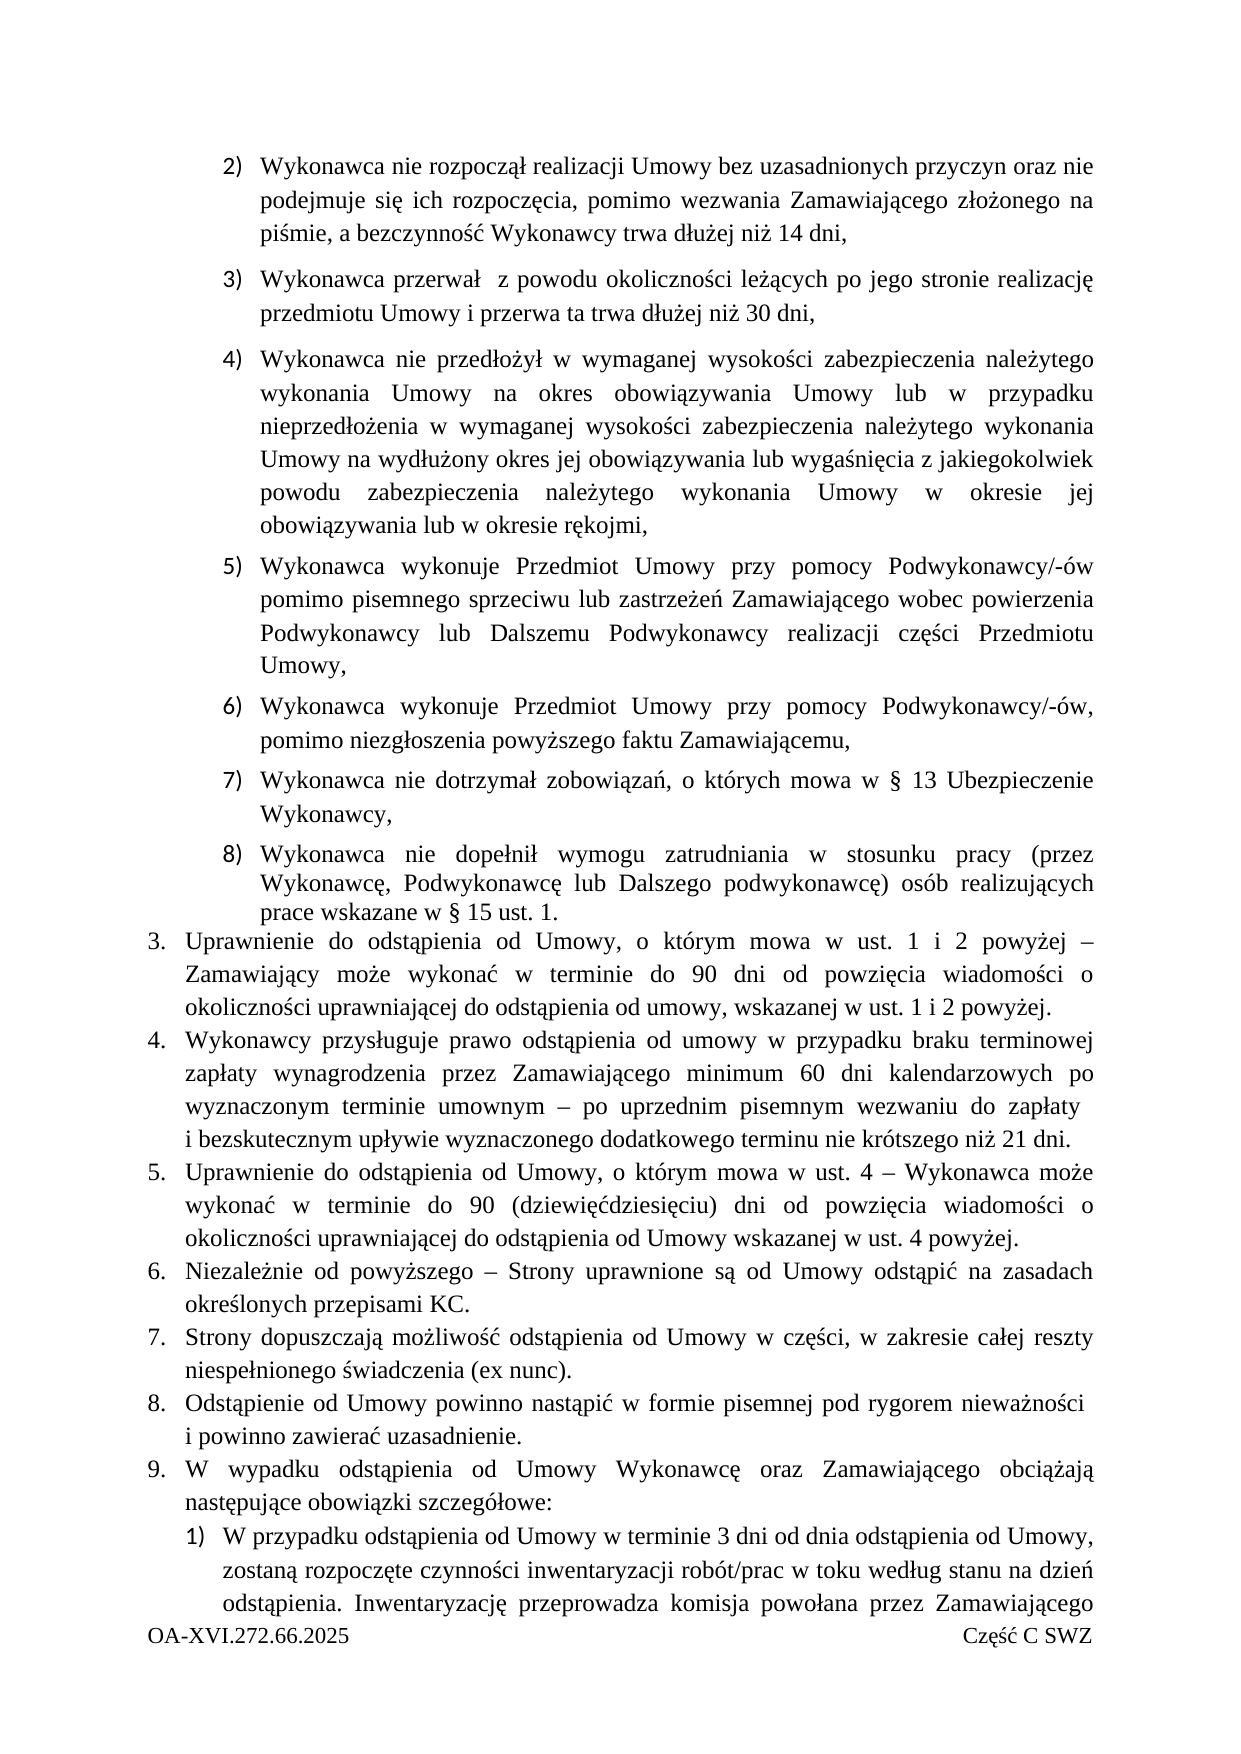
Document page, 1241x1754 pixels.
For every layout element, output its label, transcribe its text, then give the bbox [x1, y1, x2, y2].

list Wykonawca wykonuje Przedmiot Umowy przy pomocy Podwykonawcy/-ów, pomimo niezgłoszenia powyższego faktu Zamawiającemu, [222, 690, 1094, 753]
list Uprawnienie do odstąpienia od Umowy, o którym mowa w ust. 4 – Wykonawca może wykonać w terminie do 90 (dziewięćdziesięciu) dni od powzięcia wiadomości o okoliczności uprawniającej do odstąpienia od Umowy wskazanej w ust. 4 powyżej. [147, 1157, 1094, 1252]
list Wykonawca nie dotrzymał zobowiązań, o których mowa w § 13 Ubezpieczenie Wykonawcy, [222, 764, 1094, 827]
list W wypadku odstąpienia od Umowy Wykonawcę oraz Zamawiającego obciążają następujące obowiązki szczegółowe: [147, 1454, 1094, 1516]
list Wykonawca wykonuje Przedmiot Umowy przy pomocy Podwykonawcy/-ów pomimo pisemnego sprzeciwu lub zastrzeżeń Zamawiającego wobec powierzenia Podwykonawcy lub Dalszemu Podwykonawcy realizacji części Przedmiotu Umowy, [222, 550, 1094, 679]
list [185, 1520, 1094, 1617]
list Wykonawca nie dopełnił wymogu zatrudniania w stosunku pracy (przez Wykonawcę, Podwykonawcę lub Dalszego podwykonawcę) osób realizujących prace wskazane w § 15 ust. 1. [222, 838, 1094, 926]
list Uprawnienie do odstąpienia od Umowy, o którym mowa w ust. 1 i 2 powyżej – Zamawiający może wykonać w terminie do 90 dni od powzięcia wiadomości o okoliczności uprawniającej do odstąpienia od umowy, wskazanej w ust. 1 i 2 powyżej. [147, 926, 1094, 1021]
list Wykonawca nie rozpoczął realizacji Umowy bez uzasadnionych przyczyn oraz nie podejmuje się ich rozpoczęcia, pomimo wezwania Zamawiającego złożonego na piśmie, a bezczynność Wykonawcy trwa dłużej niż 14 dni, [222, 150, 1094, 247]
list Niezależnie od powyższego – Strony uprawnione są od Umowy odstąpić na zasadach określonych przepisami KC. [147, 1256, 1094, 1318]
list Wykonawca nie przedłożył w wymaganej wysokości zabezpieczenia należytego wykonania Umowy na okres obowiązywania Umowy lub w przypadku nieprzedłożenia w wymaganej wysokości zabezpieczenia należytego wykonania Umowy na wydłużony okres jej obowiązywania lub wygaśnięcia z jakiegokolwiek powodu zabezpieczenia należytego wykonania Umowy w okresie jej obowiązywania lub w okresie rękojmi, [222, 344, 1094, 539]
list Wykonawcy przysługuje prawo odstąpienia od umowy w przypadku braku terminowej zapłaty wynagrodzenia przez Zamawiającego minimum 60 dni kalendarzowych po wyznaczonym terminie umownym – po uprzednim pisemnym wezwaniu do zapłaty i bezskutecznym upływie wyznaczonego dodatkowego terminu nie krótszego niż 21 dni. [147, 1025, 1094, 1153]
list Strony dopuszczają możliwość odstąpienia od Umowy w części, w zakresie całej reszty niespełnionego świadczenia (ex nunc). [147, 1322, 1094, 1384]
list Wykonawca przerwał z powodu okoliczności leżących po jego stronie realizację przedmiotu Umowy i przerwa ta trwa dłużej niż 30 dni, [222, 263, 1094, 327]
list Odstąpienie od Umowy powinno nastąpić w formie pisemnej pod rygorem nieważności i powinno zawierać uzasadnienie. [147, 1388, 1094, 1450]
